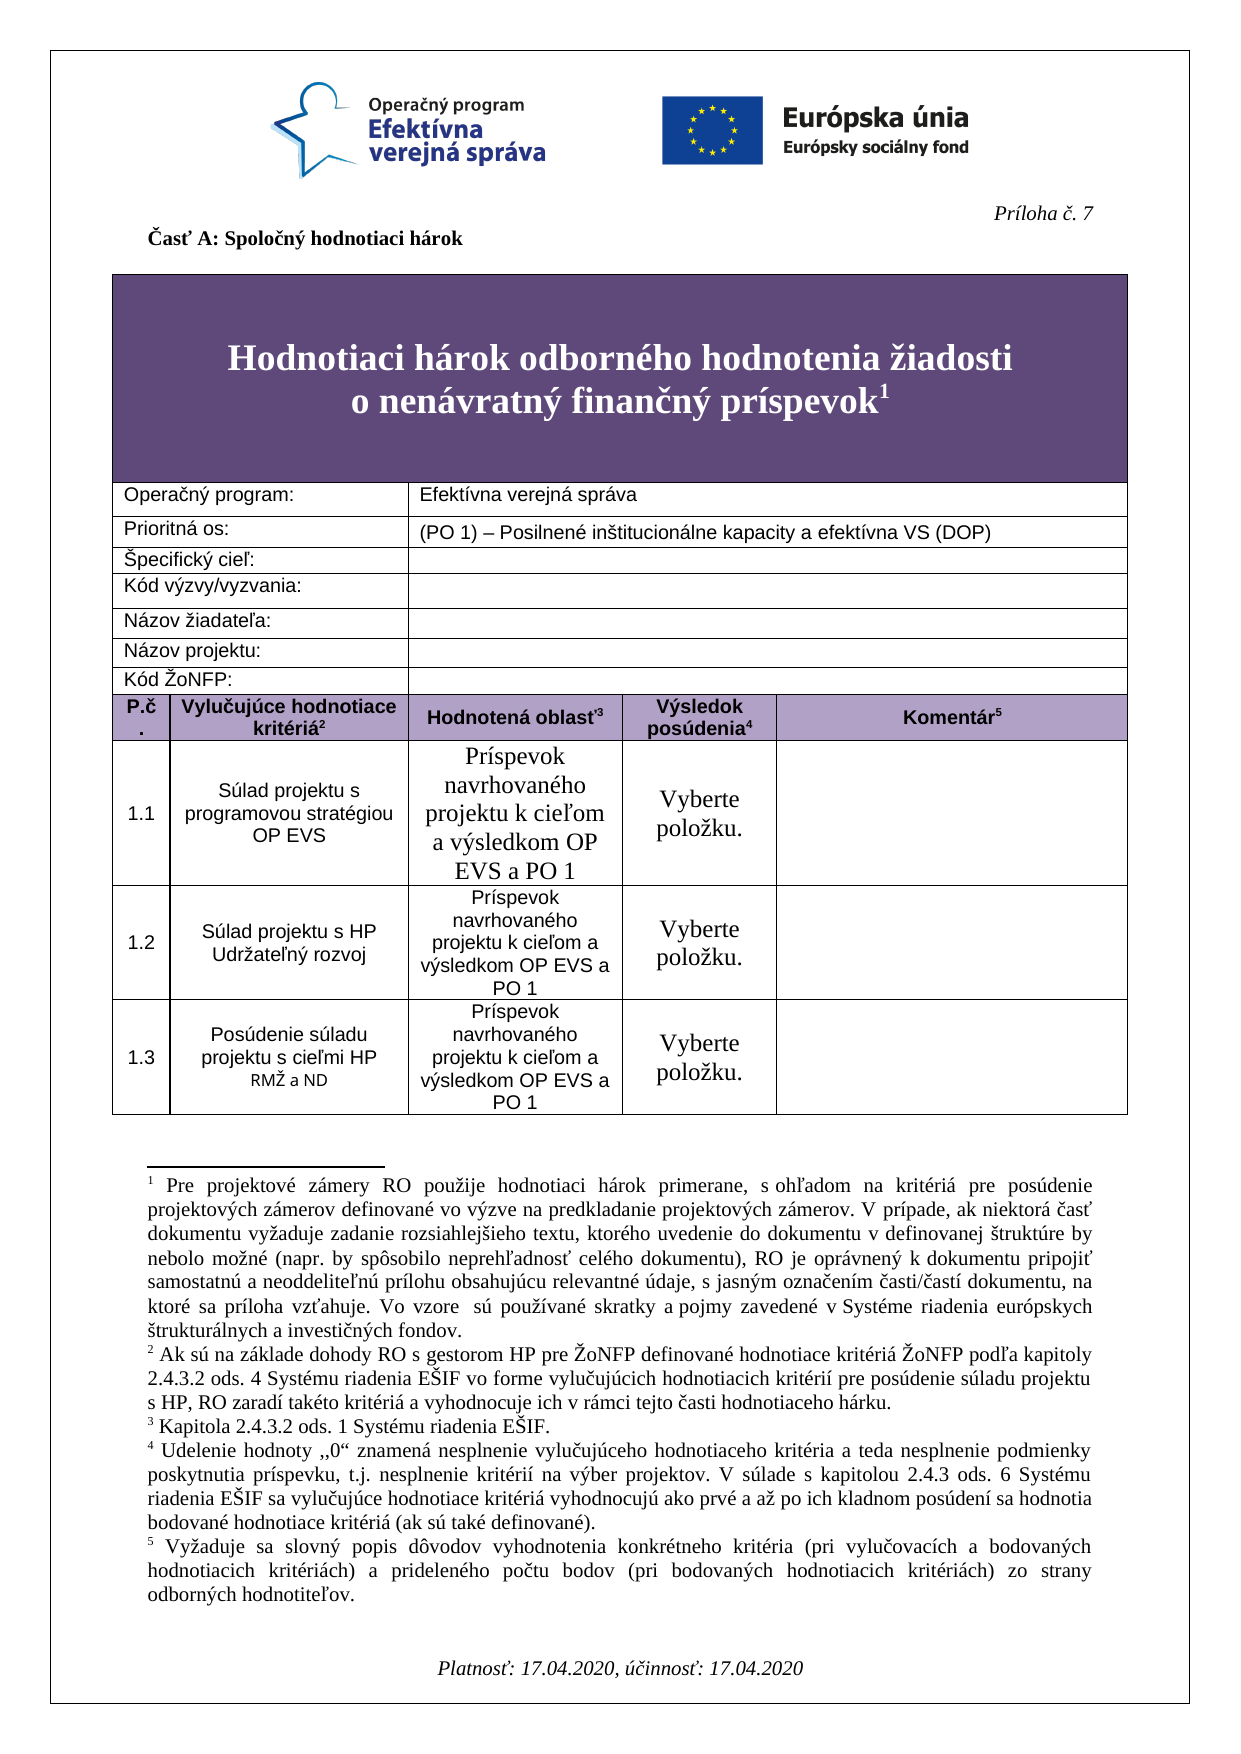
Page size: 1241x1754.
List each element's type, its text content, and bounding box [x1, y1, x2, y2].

table_cell Vylučujúce hodnotiace kritériá [171, 695, 408, 740]
table_cell Súlad projektu s HP Udržateľný rozvoj [171, 886, 408, 999]
table_cell Hodnotená oblasť [409, 695, 622, 740]
table_cell Prioritná os: [113, 517, 408, 547]
table_cell [409, 609, 1127, 637]
table_cell (PO 1) – Posilnené inštitucionálne kapacity a efektívna VS (DOP) [409, 517, 1127, 547]
table_cell Špecifický cieľ: [113, 548, 408, 573]
table_cell [777, 886, 1127, 999]
table_cell [409, 639, 1127, 667]
table_cell Výsledok posúdenia [623, 695, 776, 740]
table_cell [409, 548, 1127, 573]
table_cell Súlad projektu s programovou stratégiou OP EVS [171, 741, 408, 885]
table_cell Operačný program: [113, 483, 408, 516]
table_cell 1.1 [113, 741, 169, 885]
table_cell Príspevok navrhovaného projektu k cieľom a výsledkom OP EVS a PO 1 [409, 886, 622, 999]
table_cell P.č. [113, 695, 169, 740]
table_cell Efektívna verejná správa [409, 483, 1127, 516]
table_cell 1.3 [113, 1000, 169, 1114]
table_cell [777, 741, 1127, 885]
table_cell Názov žiadateľa: [113, 609, 408, 637]
table_cell [777, 1000, 1127, 1114]
table_cell Kód ŽoNFP: [113, 668, 408, 693]
table_cell [409, 668, 1127, 693]
table_cell Kód výzvy/vyzvania: [113, 574, 408, 607]
picture [245, 73, 995, 202]
table_cell Príspevok navrhovaného projektu k cieľom a výsledkom OP EVS a PO 1 [409, 1000, 622, 1114]
table_cell Komentár [777, 695, 1127, 740]
table_cell 1.2 [113, 886, 169, 999]
table_cell Názov projektu: [113, 639, 408, 667]
table_header Hodnotiaci hárok odborného hodnotenia žiadosti o nenávratný finančný príspevok [113, 275, 1127, 482]
text Časť A: Spoločný hodnotiaci hárok [147, 225, 1093, 249]
table_cell Posúdenie súladu projektu s cieľmi HP RMŽ a ND [171, 1000, 408, 1114]
table_cell [409, 574, 1127, 607]
